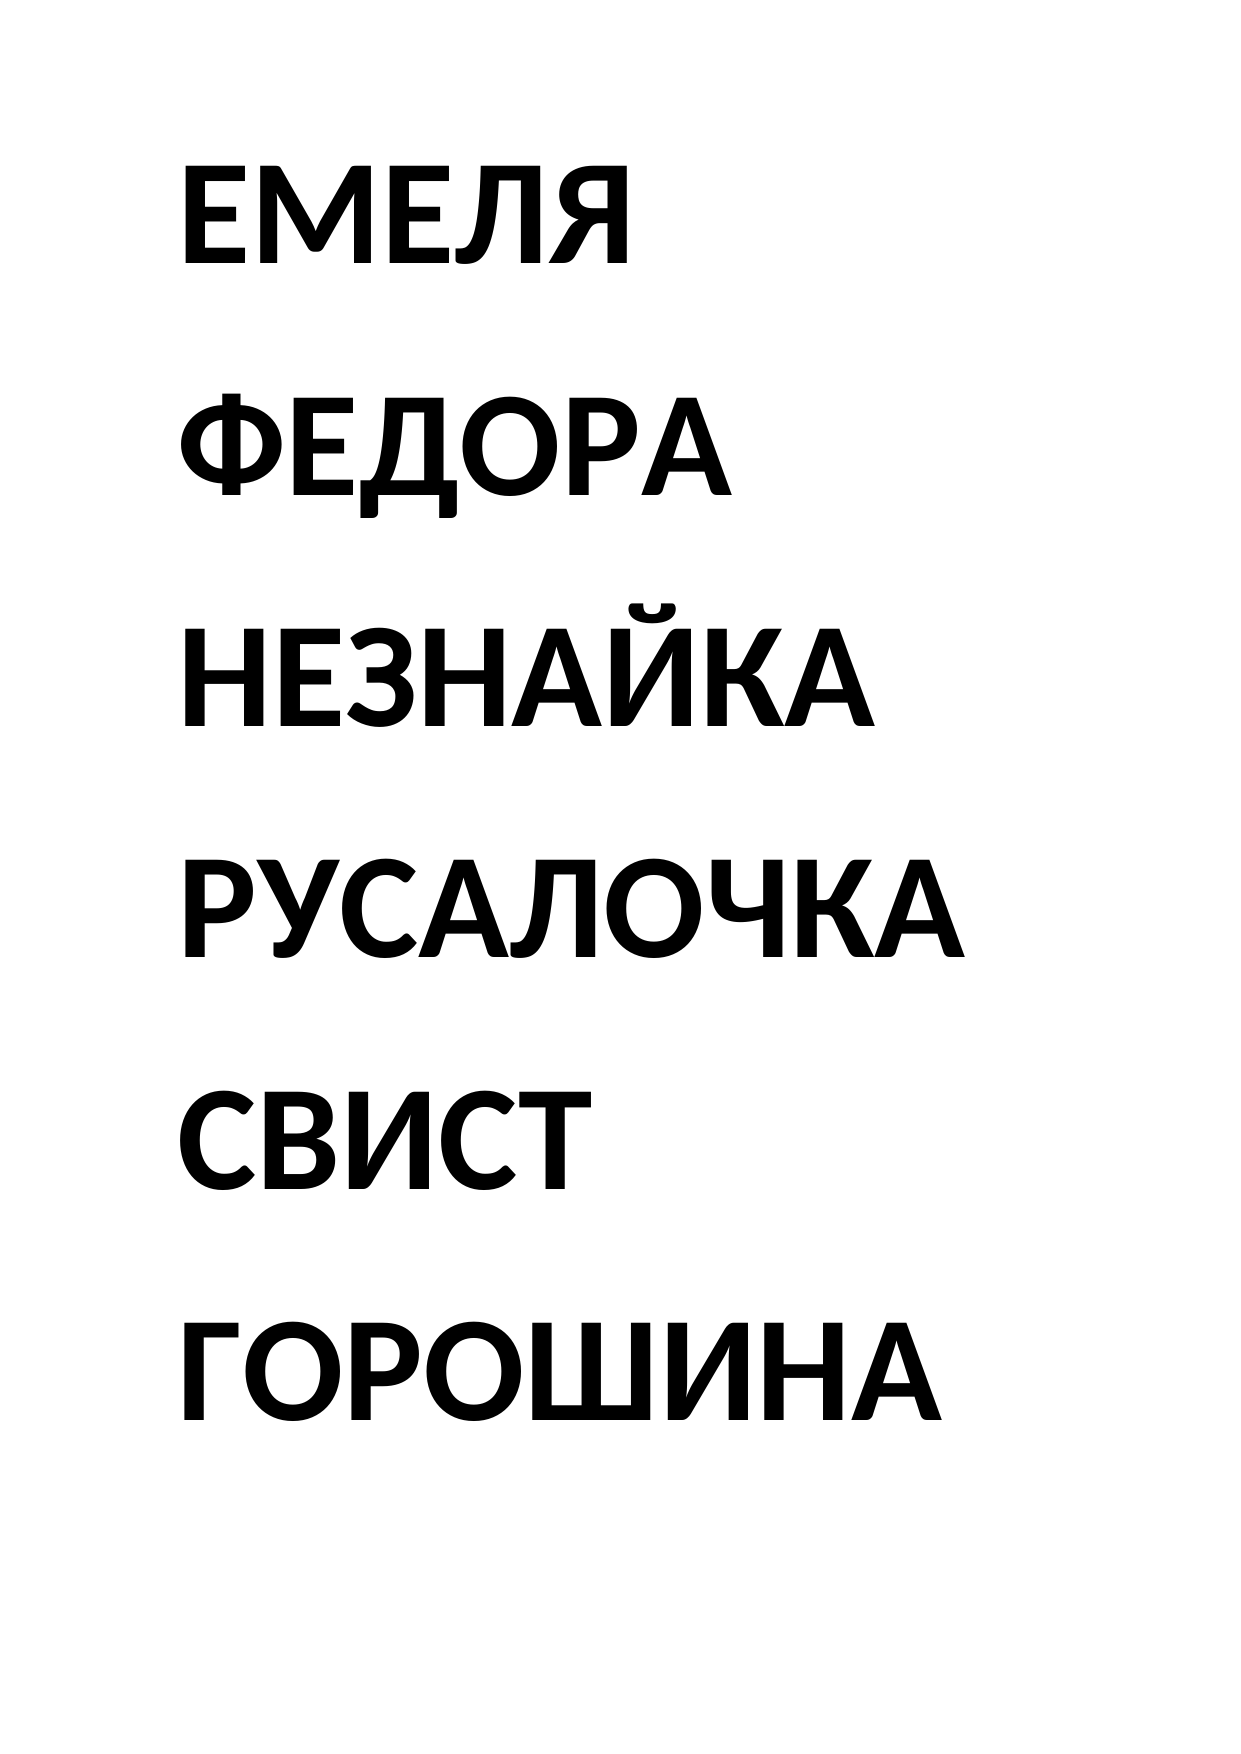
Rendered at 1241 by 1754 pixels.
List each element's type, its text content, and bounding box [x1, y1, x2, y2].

text РУСАЛОЧКА [177, 812, 1152, 995]
text ФЕДОРА [177, 349, 1152, 533]
text ЕМЕЛЯ [177, 118, 1152, 301]
text НЕЗНАЙКА [177, 581, 1152, 764]
text СВИСТ [177, 1043, 1152, 1227]
text ГОРОШИНА [177, 1275, 1152, 1458]
